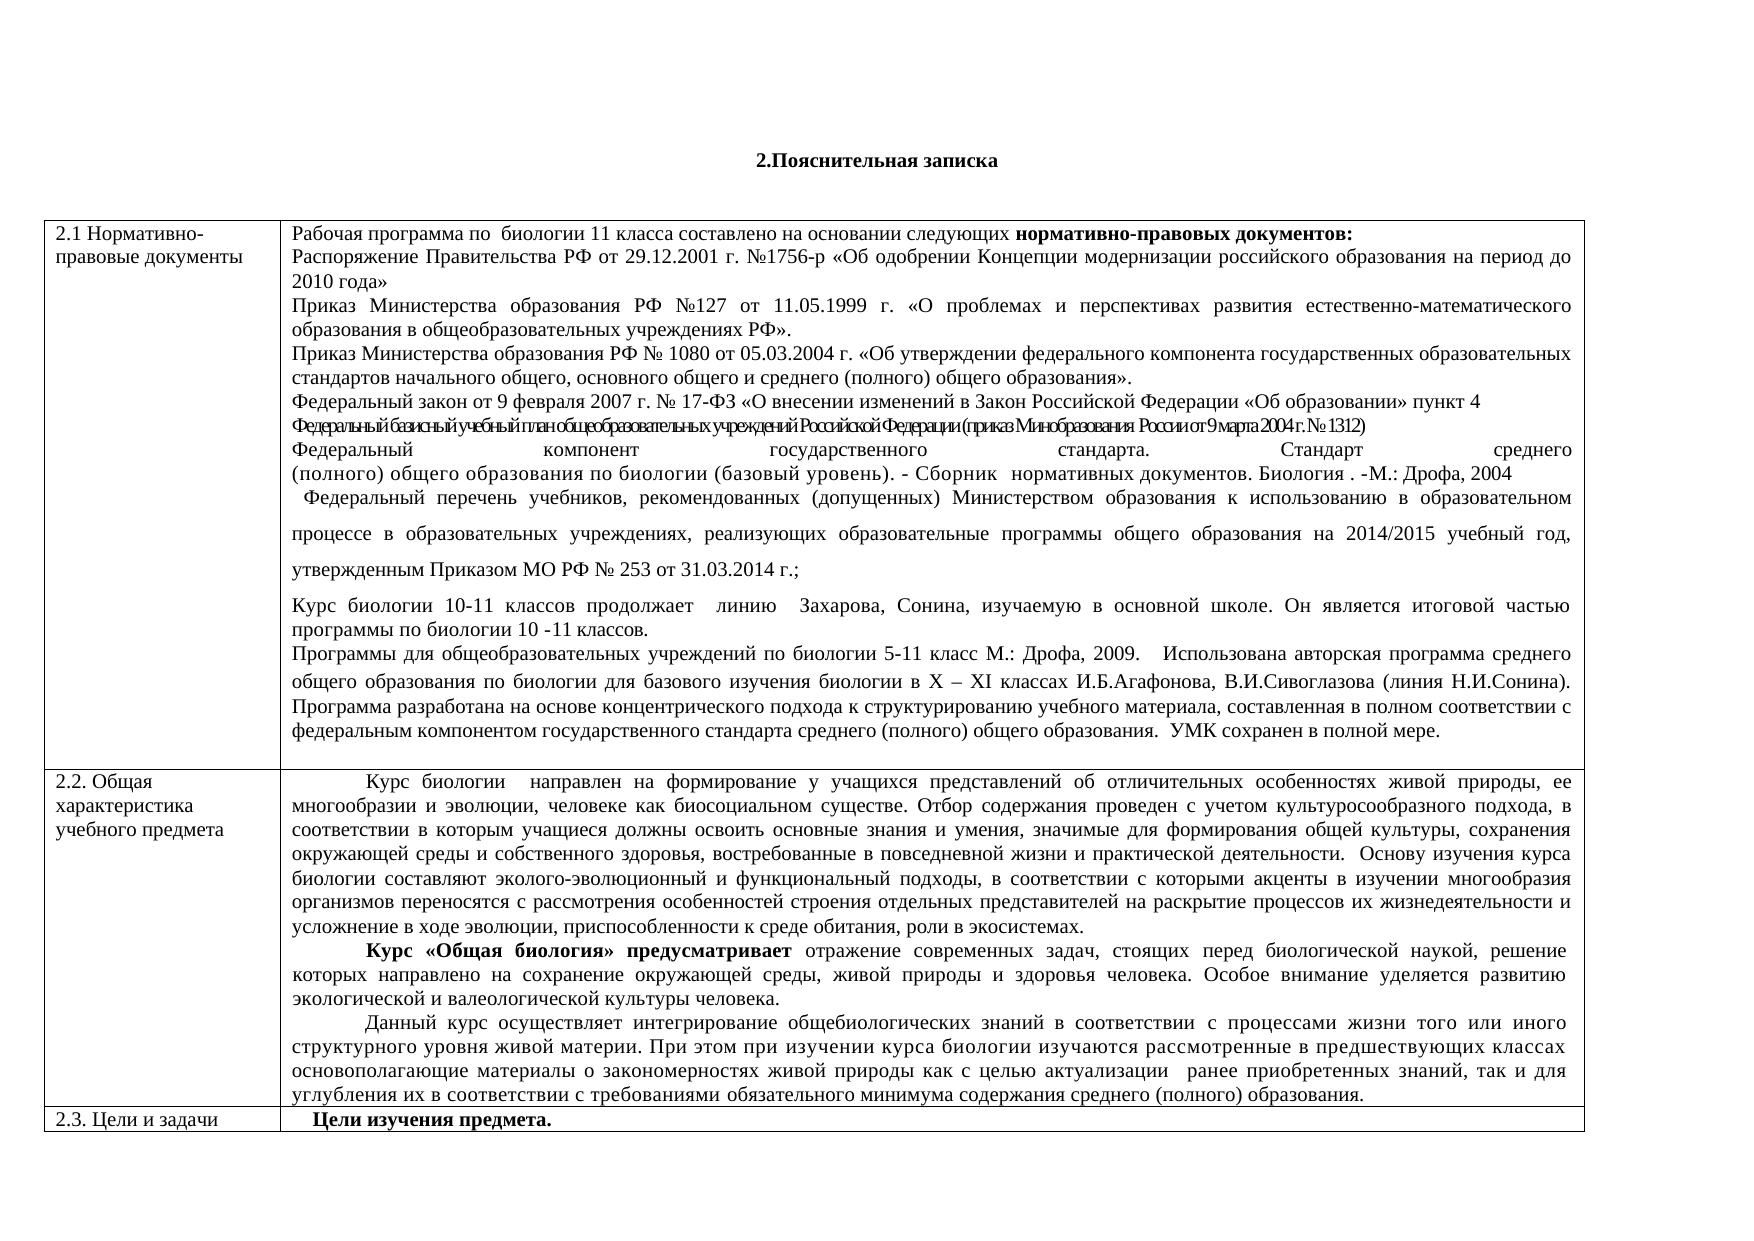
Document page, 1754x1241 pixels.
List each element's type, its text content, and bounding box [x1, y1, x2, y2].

text 2.Пояснительная записка [118, 148, 1636, 172]
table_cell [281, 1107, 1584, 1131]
table_cell 2.2. Общая характеристика учебного предмета [45, 770, 280, 1106]
table_header Рабочая программа по биологии 11 класса составлено на основании следующих нормативно-правовых документов: Распоряжение Правительства РФ от 29.12.2001 г. №1756-р «Об одобрении Концепции модернизации российского образования на период до 2010 года» Приказ Министерства образования РФ №127 от 11.05.1999 г. «О проблемах и перспективах развития естественно-математического образования в общеобразовательных учреждениях РФ». Приказ Министерства образования РФ № 1080 от 05.03.2004 г. «Об утверждении федерального компонента государственных образовательных стандартов начального общего, основного общего и среднего (полного) общего образования». Федеральный закон от 9 февраля . № 17-ФЗ «О внесении изменений в Закон Российской Федерации «Об образовании» пункт 4 Федеральный базисный учебный план общеобразовательных учреждений Российской Федерации (приказ Минобразования России от 9 марта . № 1312) Федеральный компонент государственного стандарта. Стандарт среднего (полного) общего образования по биологии (базовый уровень). - Сборник нормативных документов. Биология . -М.: Дрофа, 2004 Федеральный перечень учебников, рекомендованных (допущенных) Министерством образования к использованию в образовательном процессе в образовательных учреждениях, реализующих образовательные программы общего образования на 2014/2015 учебный год, утвержденным Приказом МО РФ № 253 от 31.03.2014 г.; Курс биологии 10-11 классов продолжает линию Захарова, Сонина, изучаемую в основной школе. Он является итоговой частью программы по биологии 10 -11 классов. Программы для общеобразовательных учреждений по биологии 5-11 класс М.: Дрофа, 2009. Использована авторская программа среднего общего образования по биологии для базового изучения биологии в X – XI классах И.Б.Агафонова, В.И.Сивоглазова (линия Н.И.Сонина). Программа разработана на основе концентрического подхода к структурированию учебного материала, составленная в полном соответствии с федеральным компонентом государственного стандарта среднего (полного) общего образования. УМК сохранен в полной мере. [281, 221, 1584, 769]
table_header 2.1 Нормативно-правовые документы [45, 221, 280, 769]
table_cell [45, 1107, 280, 1131]
table_cell Курс биологии направлен на формирование у учащихся представлений об отличительных особенностях живой природы, ее многообразии и эволюции, человеке как биосоциальном существе. Отбор содержания проведен с учетом культуросообразного подхода, в соответствии в которым учащиеся должны освоить основные знания и умения, значимые для формирования общей культуры, сохранения окружающей среды и собственного здоровья, востребованные в повседневной жизни и практической деятельности. Основу изучения курса биологии составляют эколого-эволюционный и функциональный подходы, в соответствии с которыми акценты в изучении многообразия организмов переносятся с рассмотрения особенностей строения отдельных представителей на раскрытие процессов их жизнедеятельности и усложнение в ходе эволюции, приспособленности к среде обитания, роли в экосистемах. Курс «Общая биология» предусматривает отражение современных задач, стоящих перед биологической наукой, решение которых направлено на сохранение окружающей среды, живой природы и здоровья человека. Особое внимание уделяется развитию экологической и валеологической культуры человека. Данный курс осуществляет интегрирование общебиологических знаний в соответствии с процессами жизни того или иного структурного уровня живой материи. При этом при изучении курса биологии изучаются рассмотренные в предшествующих классах основополагающие материалы о закономерностях живой природы как с целью актуализации ранее приобретенных знаний, так и для углубления их в соответствии с требованиями обязательного минимума содержания среднего (полного) образования. [281, 770, 1584, 1106]
